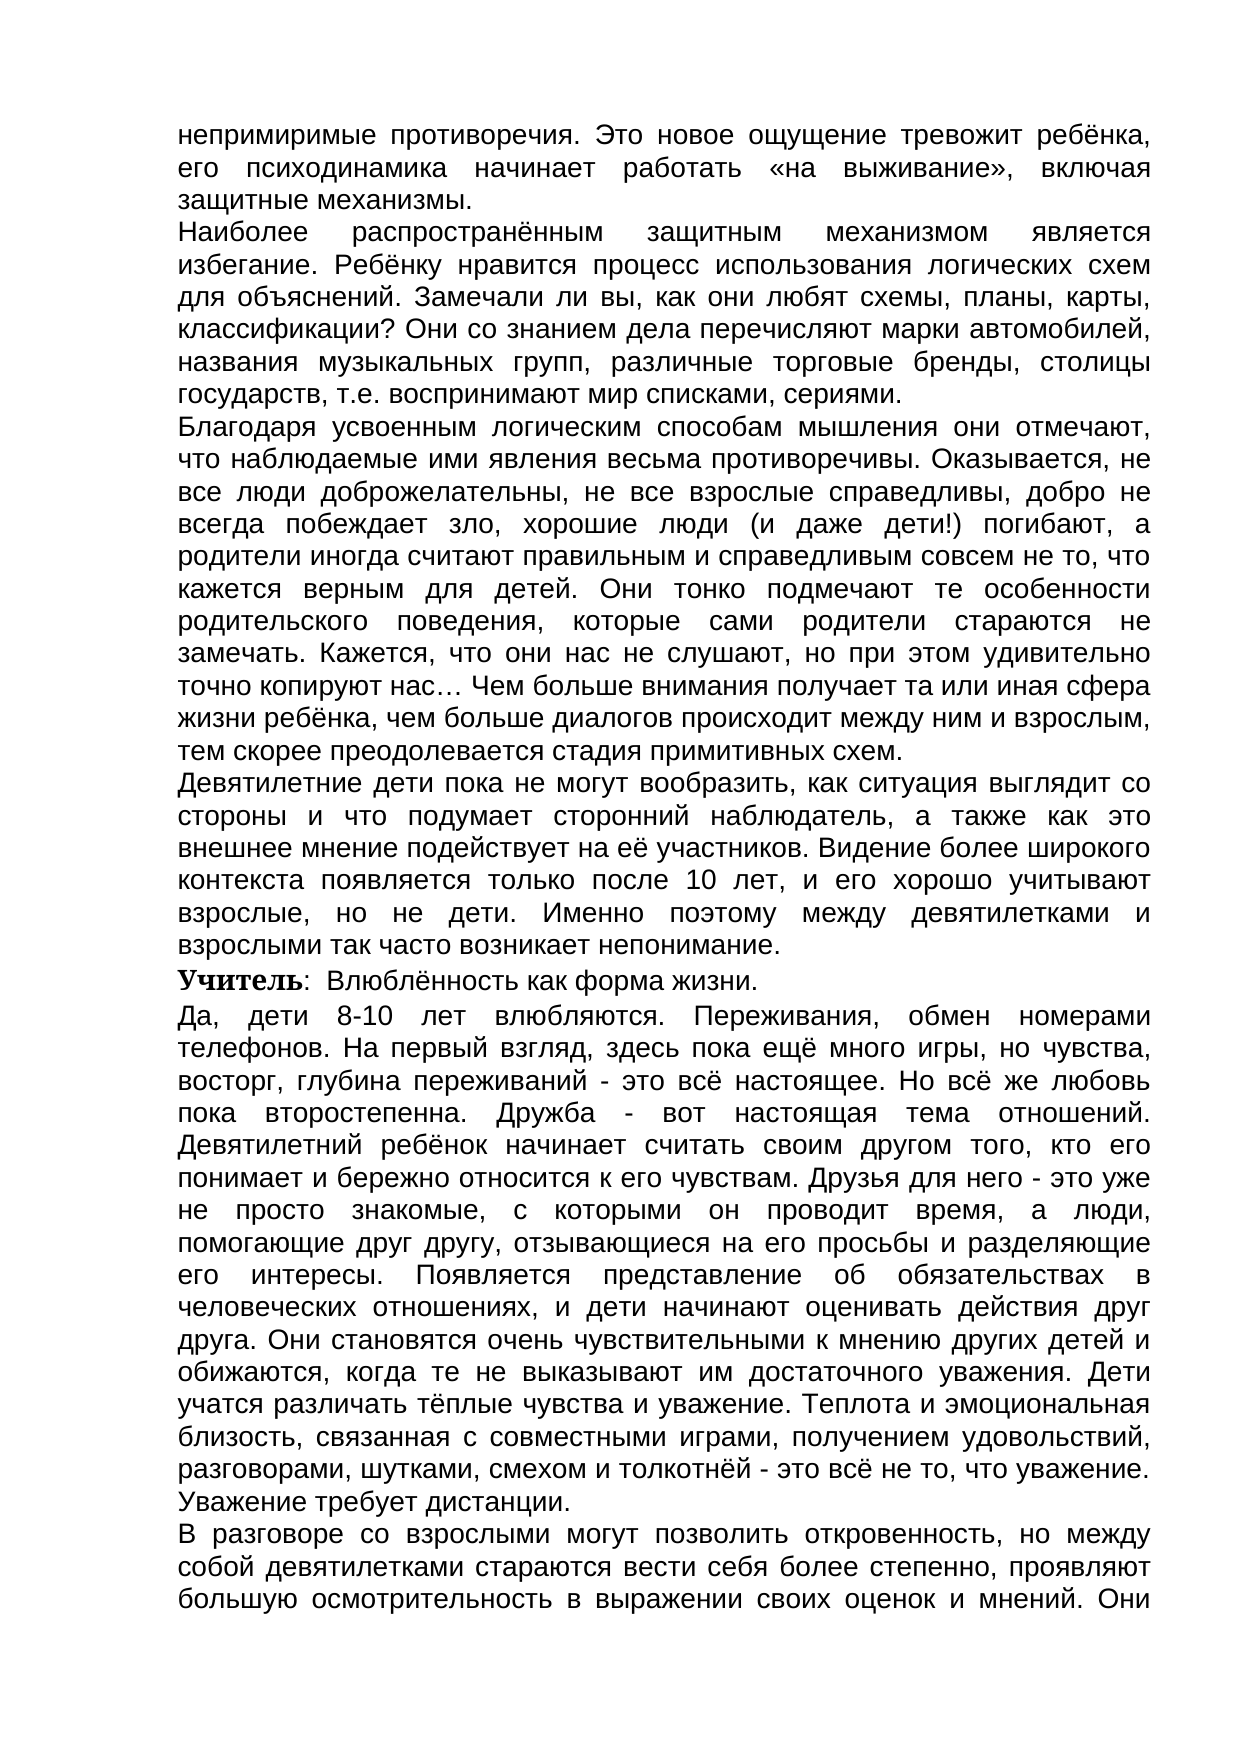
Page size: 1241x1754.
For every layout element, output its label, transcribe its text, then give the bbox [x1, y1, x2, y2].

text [177, 118, 1152, 215]
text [177, 1517, 1152, 1614]
text Да, дети 8-10 лет влюбляются. Переживания, обмен номерами телефонов. На первый взгляд, здесь пока ещё много игры, но чувства, восторг, глубина переживаний - это всё настоящее. Но всё же любовь пока второстепенна. Дружба - вот настоящая тема отношений. Девятилетний ребёнок начинает считать своим другом того, кто его понимает и бережно относится к его чувствам. Друзья для него - это уже не просто знакомые, с которыми он проводит время, а люди, помогающие друг другу, отзывающиеся на его просьбы и разделяющие его интересы. Появляется представление об обязательствах в человеческих отношениях, и дети начинают оценивать действия друг друга. Они становятся очень чувствительными к мнению других детей и обижаются, когда те не выказывают им достаточного уважения. Дети учатся различать тёплые чувства и уважение. Теплота и эмоциональная близость, связанная с совместными играми, получением удовольствий, разговорами, шутками, смехом и толкотнёй - это всё не то, что уважение. Уважение требует дистанции. [177, 999, 1152, 1517]
text Наиболее распространённым защитным механизмом является избегание. Ребёнку нравится процесс использования логических схем для объяснений. Замечали ли вы, как они любят схемы, планы, карты, классификации? Они со знанием дела перечисляют марки автомобилей, названия музыкальных групп, различные торговые бренды, столицы государств, т.е. воспринимают мир списками, сериями. [177, 215, 1152, 410]
text Благодаря усвоенным логическим способам мышления они отмечают, что наблюдаемые ими явления весьма противоречивы. Оказывается, не все люди доброжелательны, не все взрослые справедливы, добро не всегда побеждает зло, хорошие люди (и даже дети!) погибают, а родители иногда считают правильным и справедливым совсем не то, что кажется верным для детей. Они тонко подмечают те особенности родительского поведения, которые сами родители стараются не замечать. Кажется, что они нас не слушают, но при этом удивительно точно копируют нас… Чем больше внимания получает та или иная сфера жизни ребёнка, чем больше диалогов происходит между ним и взрослым, тем скорее преодолевается стадия примитивных схем. [177, 410, 1152, 766]
text Девятилетние дети пока не могут вообразить, как ситуация выглядит со стороны и что подумает сторонний наблюдатель, а также как это внешнее мнение подействует на её участников. Видение более широкого контекста появляется только после 10 лет, и его хорошо учитывают взрослые, но не дети. Именно поэтому между девятилетками и взрослыми так часто возникает непонимание. [177, 766, 1152, 960]
text Учитель: Влюблённость как форма жизни. [177, 960, 1152, 999]
